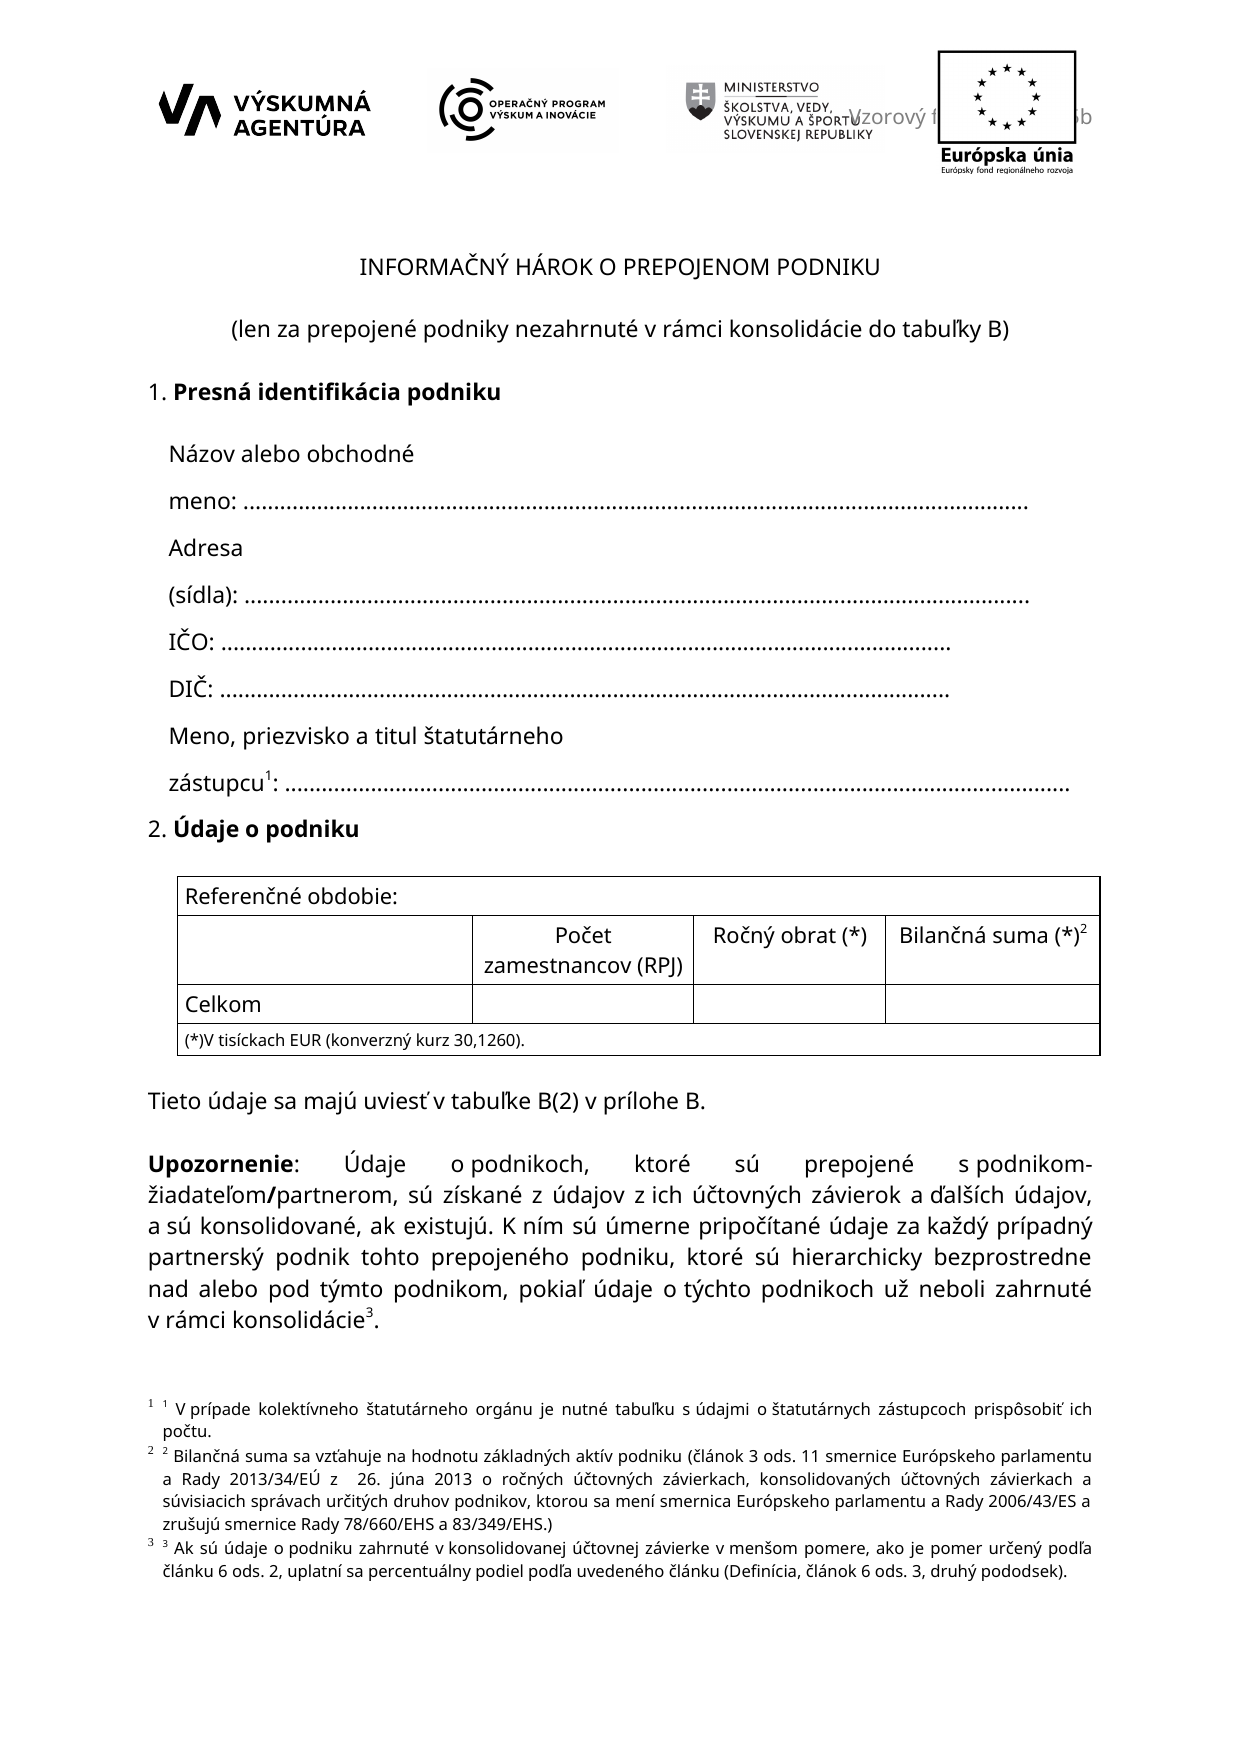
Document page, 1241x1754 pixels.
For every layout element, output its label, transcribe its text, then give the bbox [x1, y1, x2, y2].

table_cell Bilančná suma (*)2 [886, 916, 1099, 984]
picture [426, 68, 619, 153]
text Adresa (sídla): ................................................................................................................................ [168, 532, 1093, 610]
text 2. Údaje o podniku [148, 813, 1093, 845]
text DIČ: ....................................................................................................................... [168, 673, 1093, 704]
text INFORMAČNÝ HÁROK O PREPOJENOM PODNIKU [148, 251, 1093, 282]
table_cell [886, 985, 1099, 1023]
table_header Referenčné obdobie: [178, 877, 1099, 915]
text Upozornenie: Údaje o podnikoch, ktoré sú prepojené s podnikom- žiadateľom/partnerom, sú získané z údajov z ich účtovných závierok a ďalších údajov, a sú konsolidované, ak existujú. K ním sú úmerne pripočítané údaje za každý prípadný partnerský podnik tohto prepojeného podniku, ktoré sú hierarchicky bezprostredne nad alebo pod týmto podnikom, pokiaľ údaje o týchto podnikoch už neboli zahrnuté v rámci konsolidácie3. [148, 1148, 1093, 1335]
text Názov alebo obchodné meno: ................................................................................................................................ [168, 438, 1093, 517]
table_cell [178, 916, 472, 984]
text IČO: ....................................................................................................................... [168, 626, 1093, 657]
picture [147, 75, 379, 149]
picture [936, 48, 1077, 174]
table_cell Ročný obrat (*) [694, 916, 885, 984]
table_cell Celkom [178, 985, 472, 1023]
text Meno, priezvisko a titul štatutárneho zástupcu1: ................................................................................................................................ [168, 720, 1093, 798]
table_cell [473, 985, 693, 1023]
text Tieto údaje sa majú uviesť v tabuľke B(2) v prílohe B. [148, 1085, 1093, 1116]
text 1. Presná identifikácia podniku [148, 376, 1093, 407]
picture [665, 65, 885, 153]
text (len za prepojené podniky nezahrnuté v rámci konsolidácie do tabuľky B) [148, 313, 1093, 345]
table_cell Počet zamestnancov (RPJ) [473, 916, 693, 984]
table_cell (*)V tisíckach EUR (konverzný kurz 30,1260). [178, 1024, 1099, 1055]
table_cell [694, 985, 885, 1023]
